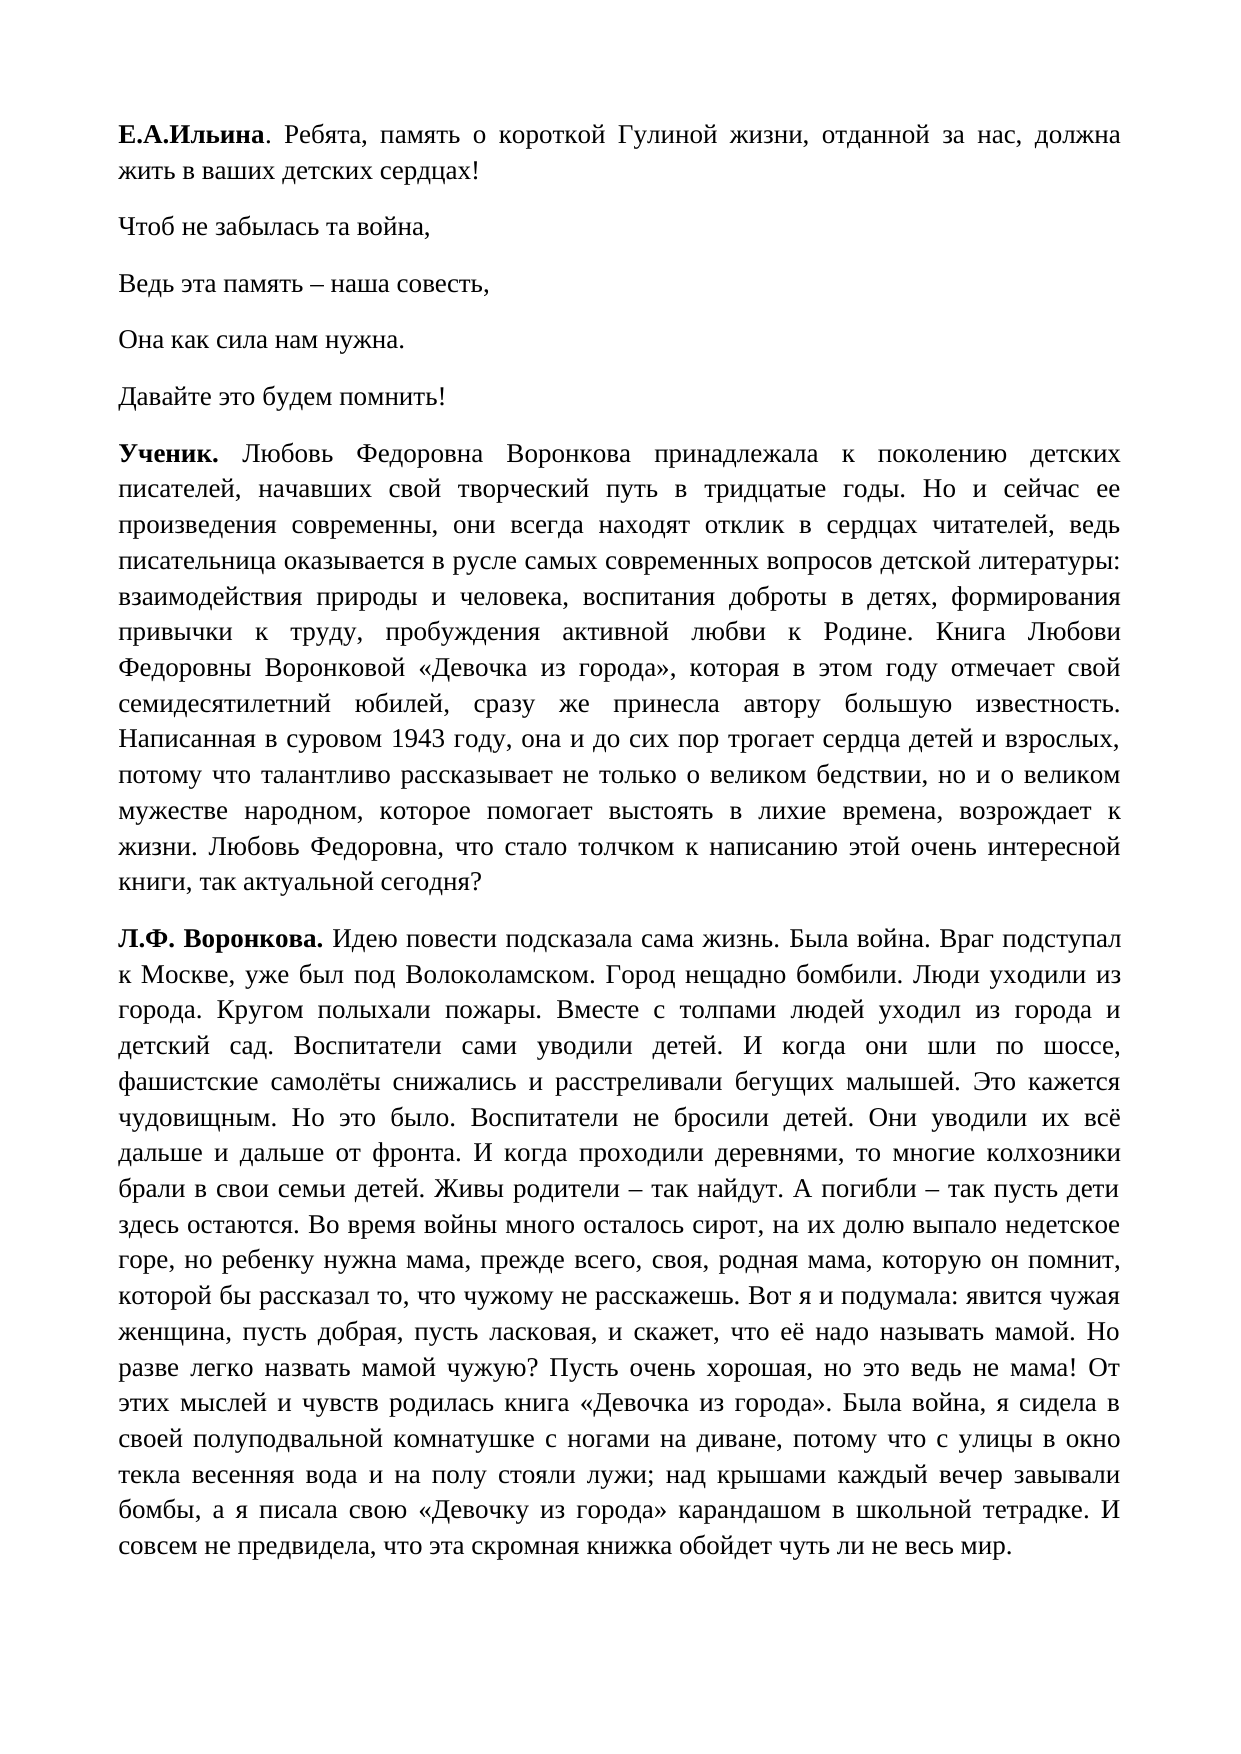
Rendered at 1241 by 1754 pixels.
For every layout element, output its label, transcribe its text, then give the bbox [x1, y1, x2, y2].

text Е.А.Ильина. Ребята, память о короткой Гулиной жизни, отданной за нас, должна жить в ваших детских сердцах! [118, 118, 1122, 185]
text Ученик. Любовь Федоровна Воронкова принадлежала к поколению детских писателей, начавших свой творческий путь в тридцатые годы. Но и сейчас ее произведения современны, они всегда находят отклик в сердцах читателей, ведь писательница оказывается в русле самых современных вопросов детской литературы: взаимодействия природы и человека, воспитания доброты в детях, формирования привычки к труду, пробуждения активной любви к Родине. Книга Любови Федоровны Воронковой «Девочка из города», которая в этом году отмечает свой семидесятилетний юбилей, сразу же принесла автору большую известность. Написанная в суровом 1943 году, она и до сих пор трогает сердца детей и взрослых, потому что талантливо рассказывает не только о великом бедствии, но и о великом мужестве народном, которое помогает выстоять в лихие времена, возрождает к жизни. Любовь Федоровна, что стало толчком к написанию этой очень интересной книги, так актуальной сегодня? [118, 437, 1122, 897]
text Давайте это будем помнить! [118, 380, 1122, 411]
text Ведь эта память – наша совесть, [118, 267, 1122, 298]
text Л.Ф. Воронкова. Идею повести подсказала сама жизнь. Была война. Враг подступал к Москве, уже был под Волоколамском. Город нещадно бомбили. Люди уходили из города. Кругом полыхали пожары. Вместе с толпами людей уходил из города и детский сад. Воспитатели сами уводили детей. И когда они шли по шоссе, фашистские самолёты снижались и расстреливали бегущих малышей. Это кажется чудовищным. Но это было. Воспитатели не бросили детей. Они уводили их всё дальше и дальше от фронта. И когда проходили деревнями, то многие колхозники брали в свои семьи детей. Живы родители – так найдут. А погибли – так пусть дети здесь остаются. Во время войны много осталось сирот, на их долю выпало недетское горе, но ребенку нужна мама, прежде всего, своя, родная мама, которую он помнит, которой бы рассказал то, что чужому не расскажешь. Вот я и подумала: явится чужая женщина, пусть добрая, пусть ласковая, и скажет, что её надо называть мамой. Но разве легко назвать мамой чужую? Пусть очень хорошая, но это ведь не мама! От этих мыслей и чувств родилась книга «Девочка из города». Была война, я сидела в своей полуподвальной комнатушке с ногами на диване, потому что с улицы в окно текла весенняя вода и на полу стояли лужи; над крышами каждый вечер завывали бомбы, а я писала свою «Девочку из города» карандашом в школьной тетрадке. И совсем не предвидела, что эта скромная книжка обойдет чуть ли не весь мир. [118, 922, 1122, 1561]
text Она как сила нам нужна. [118, 323, 1122, 355]
text Чтоб не забылась та война, [118, 210, 1122, 242]
